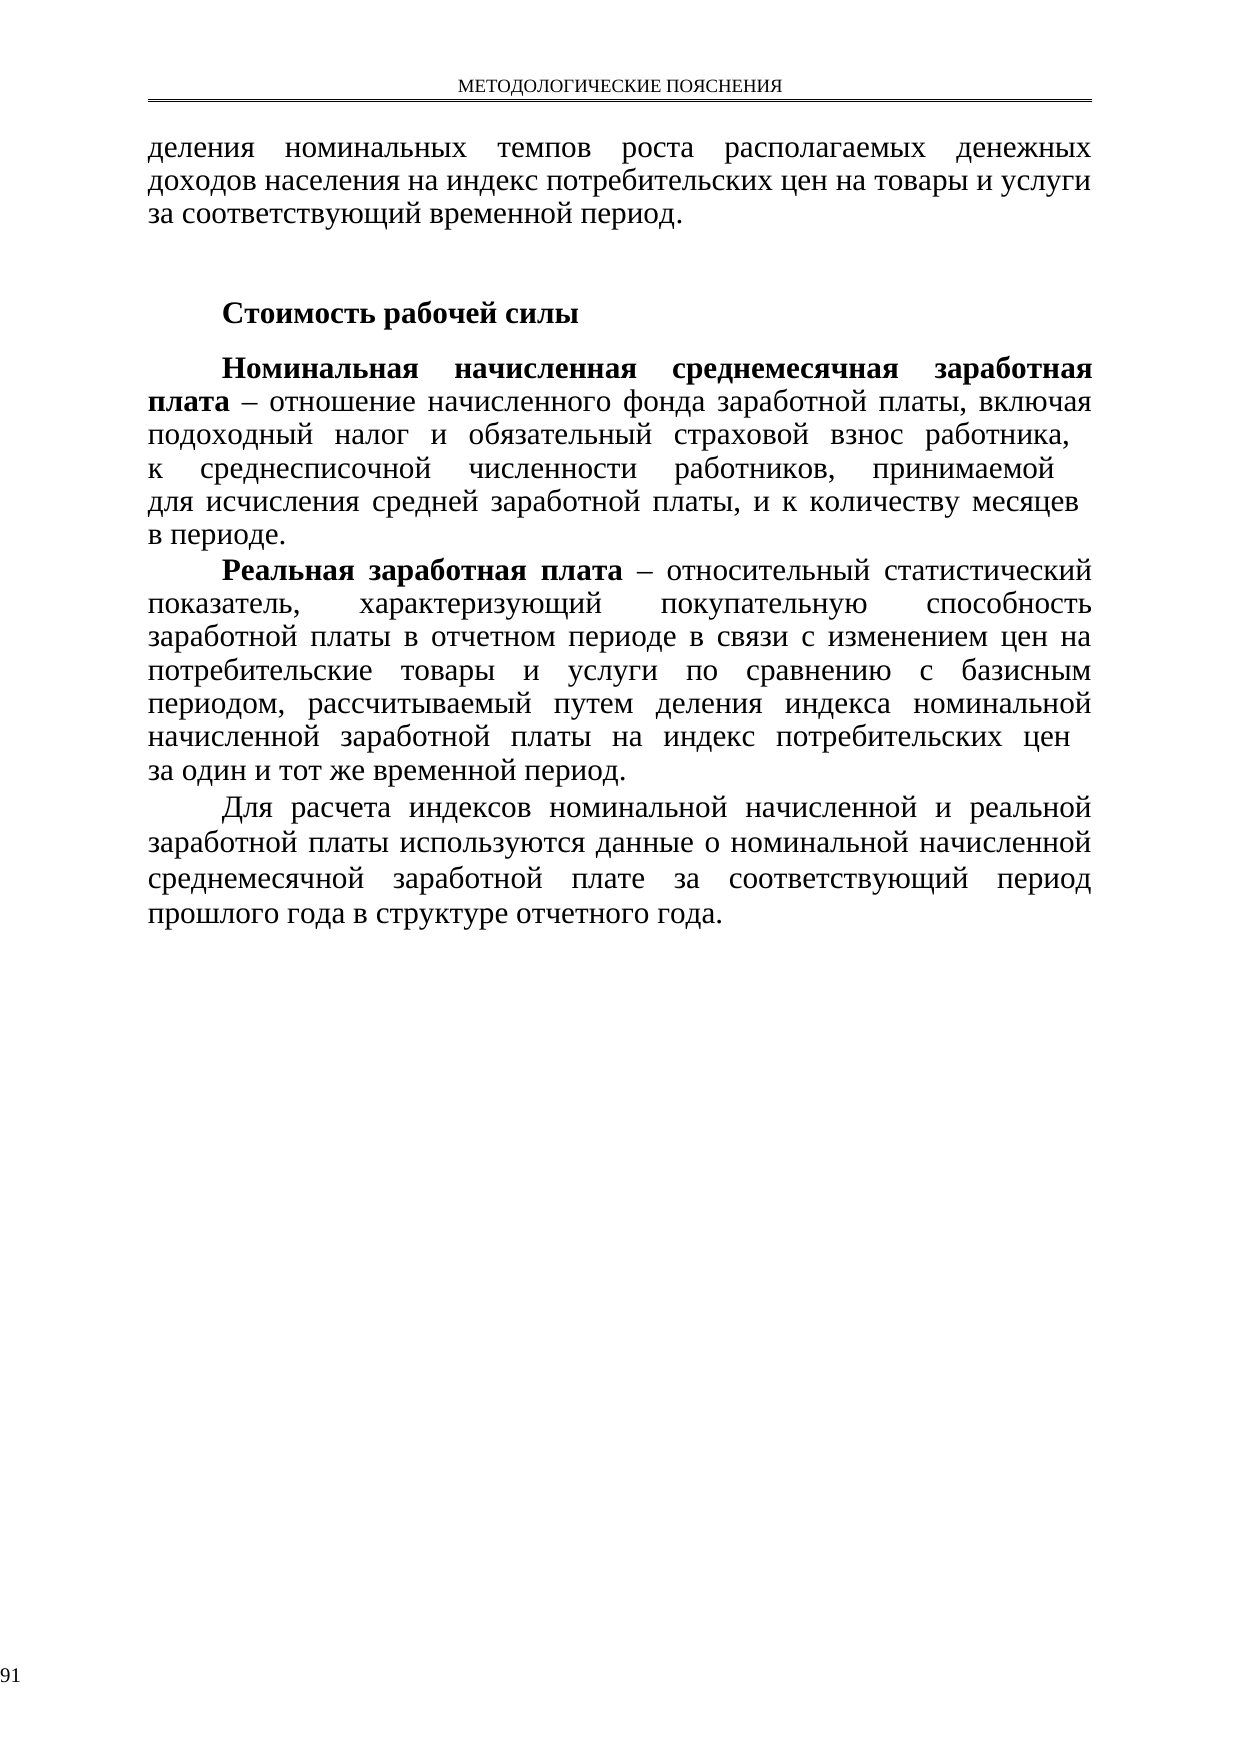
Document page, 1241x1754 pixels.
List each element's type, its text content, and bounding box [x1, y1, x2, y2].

text Для расчета индексов номинальной начисленной и реальной заработной платы используются данные о номинальной начисленной среднемесячной заработной плате за соответствующий период прошлого года в структуре отчетного года. [148, 789, 1092, 931]
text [148, 131, 1092, 231]
text Реальная заработная плата – относительный статистический показатель, характеризующий покупательную способность заработной платы в отчетном периоде в связи с изменением цен на потребительские товары и услуги по сравнению с базисным периодом, рассчитываемый путем деления индекса номинальной начисленной заработной платы на индекс потребительских цен за один и тот же временной период. [148, 553, 1092, 787]
text Стоимость рабочей силы [148, 297, 1092, 331]
text Номинальная начисленная среднемесячная заработная плата – отношение начисленного фонда заработной платы, включая подоходный налог и обязательный страховой взнос работника, к среднесписочной численности работников, принимаемой для исчисления средней заработной платы, и к количеству месяцев в периоде. [148, 351, 1092, 551]
